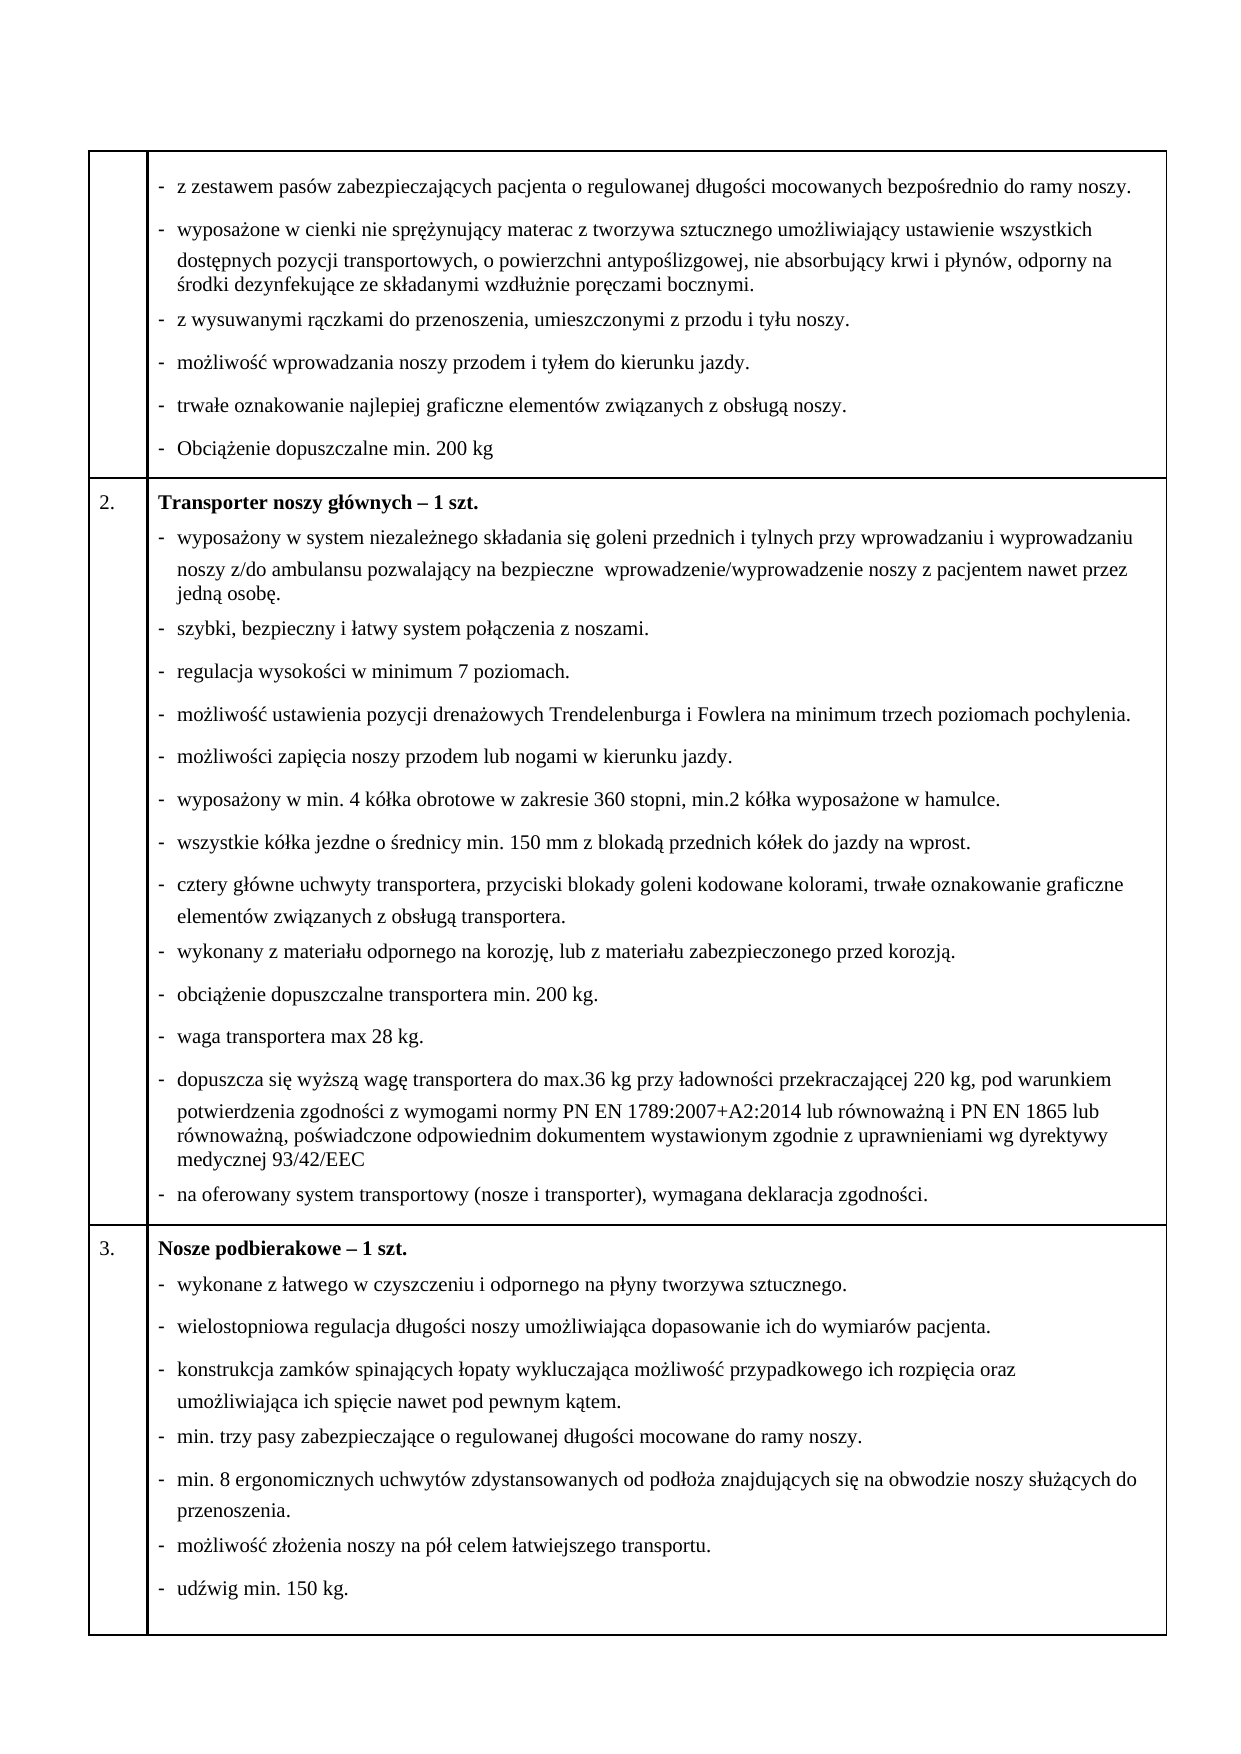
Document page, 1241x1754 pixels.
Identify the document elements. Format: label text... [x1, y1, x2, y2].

table_cell [90, 152, 146, 477]
table_cell [90, 479, 146, 1224]
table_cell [149, 1226, 1166, 1634]
table_cell Transporter noszy głównych – 1 szt. wyposażony w system niezależnego składania się goleni przednich i tylnych przy wprowadzaniu i wyprowadzaniu noszy z/do ambulansu pozwalający na bezpieczne wprowadzenie/wyprowadzenie noszy z pacjentem nawet przez jedną osobę. szybki, bezpieczny i łatwy system połączenia z noszami. regulacja wysokości w minimum 7 poziomach. możliwość ustawienia pozycji drenażowych Trendelenburga i Fowlera na minimum trzech poziomach pochylenia. możliwości zapięcia noszy przodem lub nogami w kierunku jazdy. wyposażony w min. 4 kółka obrotowe w zakresie 360 stopni, min.2 kółka wyposażone w hamulce. wszystkie kółka jezdne o średnicy min. 150 mm z blokadą przednich kółek do jazdy na wprost. cztery główne uchwyty transportera, przyciski blokady goleni kodowane kolorami, trwałe oznakowanie graficzne elementów związanych z obsługą transportera. wykonany z materiału odpornego na korozję, lub z materiału zabezpieczonego przed korozją. obciążenie dopuszczalne transportera min. 200 kg. waga transportera max 28 kg. dopuszcza się wyższą wagę transportera do max.36 kg przy ładowności przekraczającej 220 kg, pod warunkiem potwierdzenia zgodności z wymogami normy PN EN 1789:2007+A2:2014 lub równoważną i PN EN 1865 lub równoważną, poświadczone odpowiednim dokumentem wystawionym zgodnie z uprawnieniami wg dyrektywy medycznej 93/42/EEC na oferowany system transportowy (nosze i transporter), wymagana deklaracja zgodności. [149, 479, 1166, 1224]
table_cell [90, 1226, 146, 1634]
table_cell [149, 152, 1166, 477]
